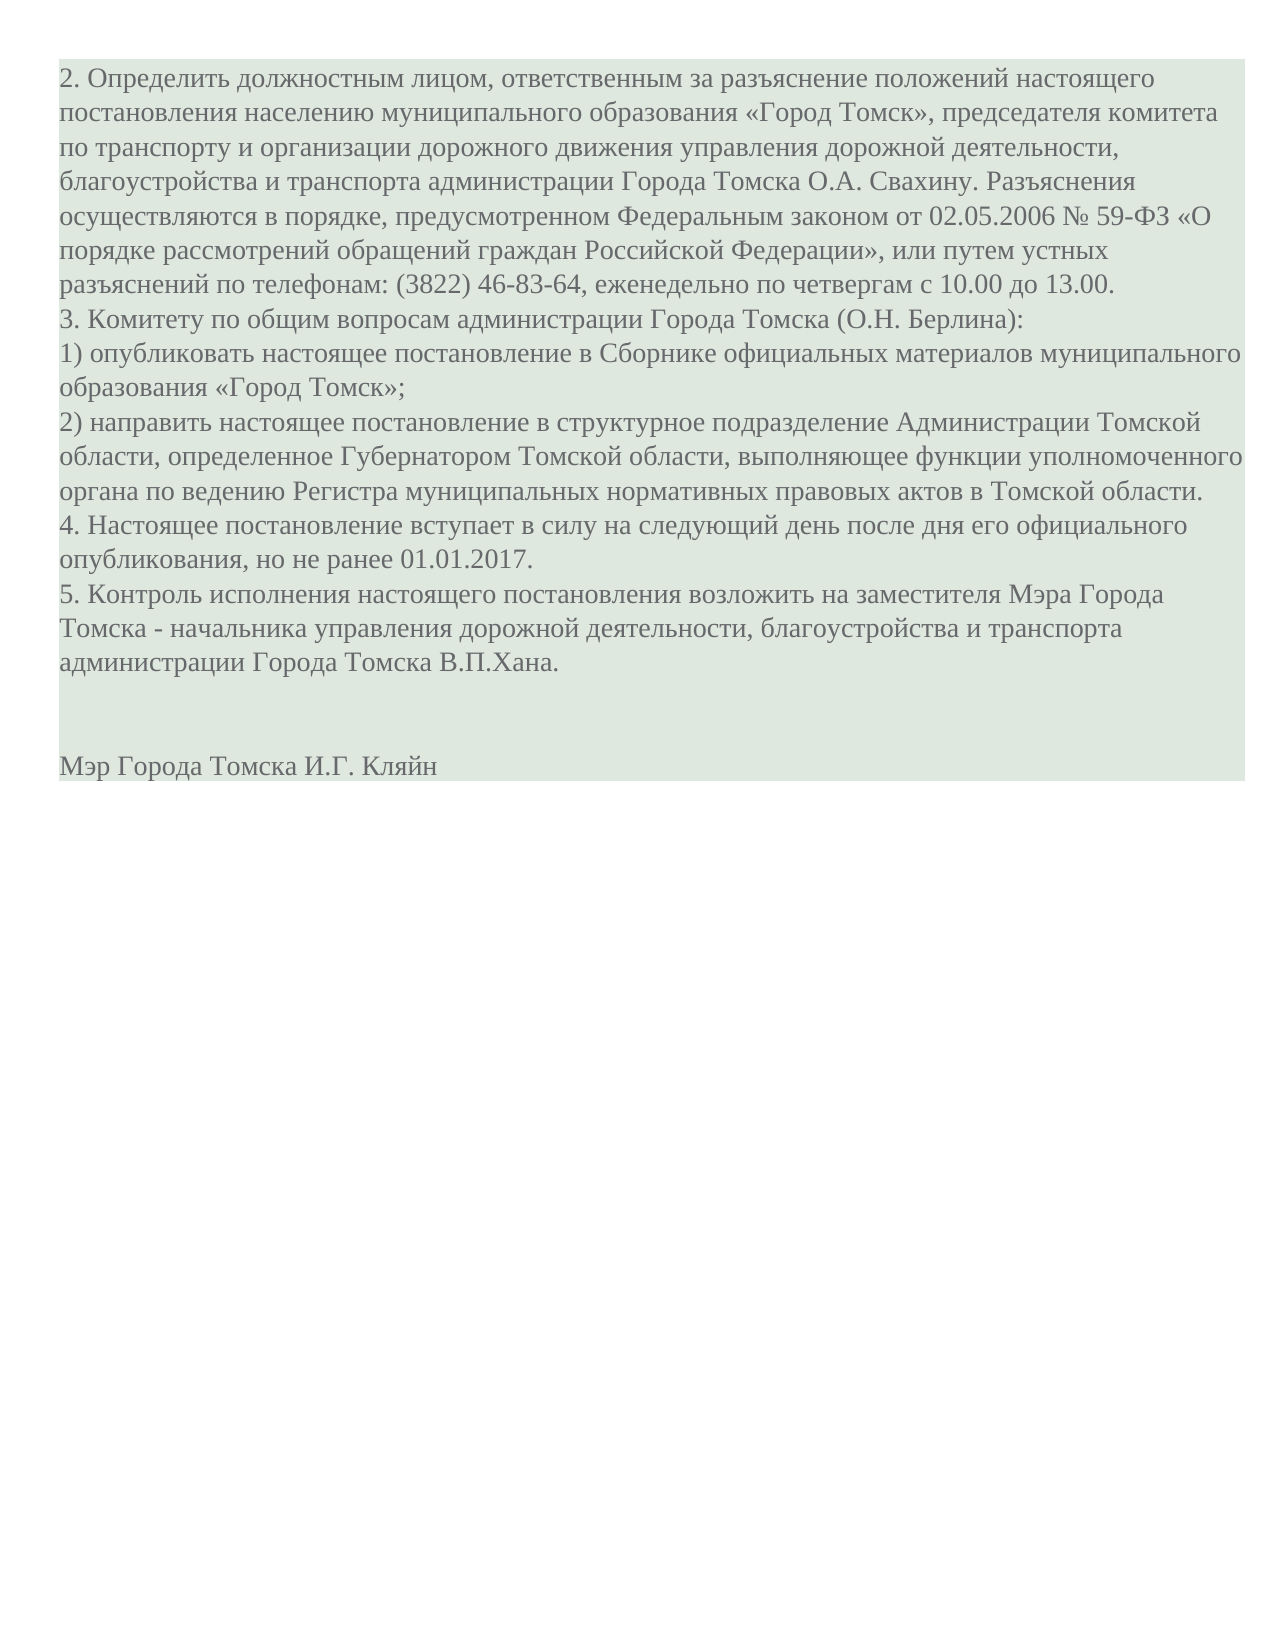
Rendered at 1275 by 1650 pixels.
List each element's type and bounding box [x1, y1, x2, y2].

text [59, 59, 1245, 781]
